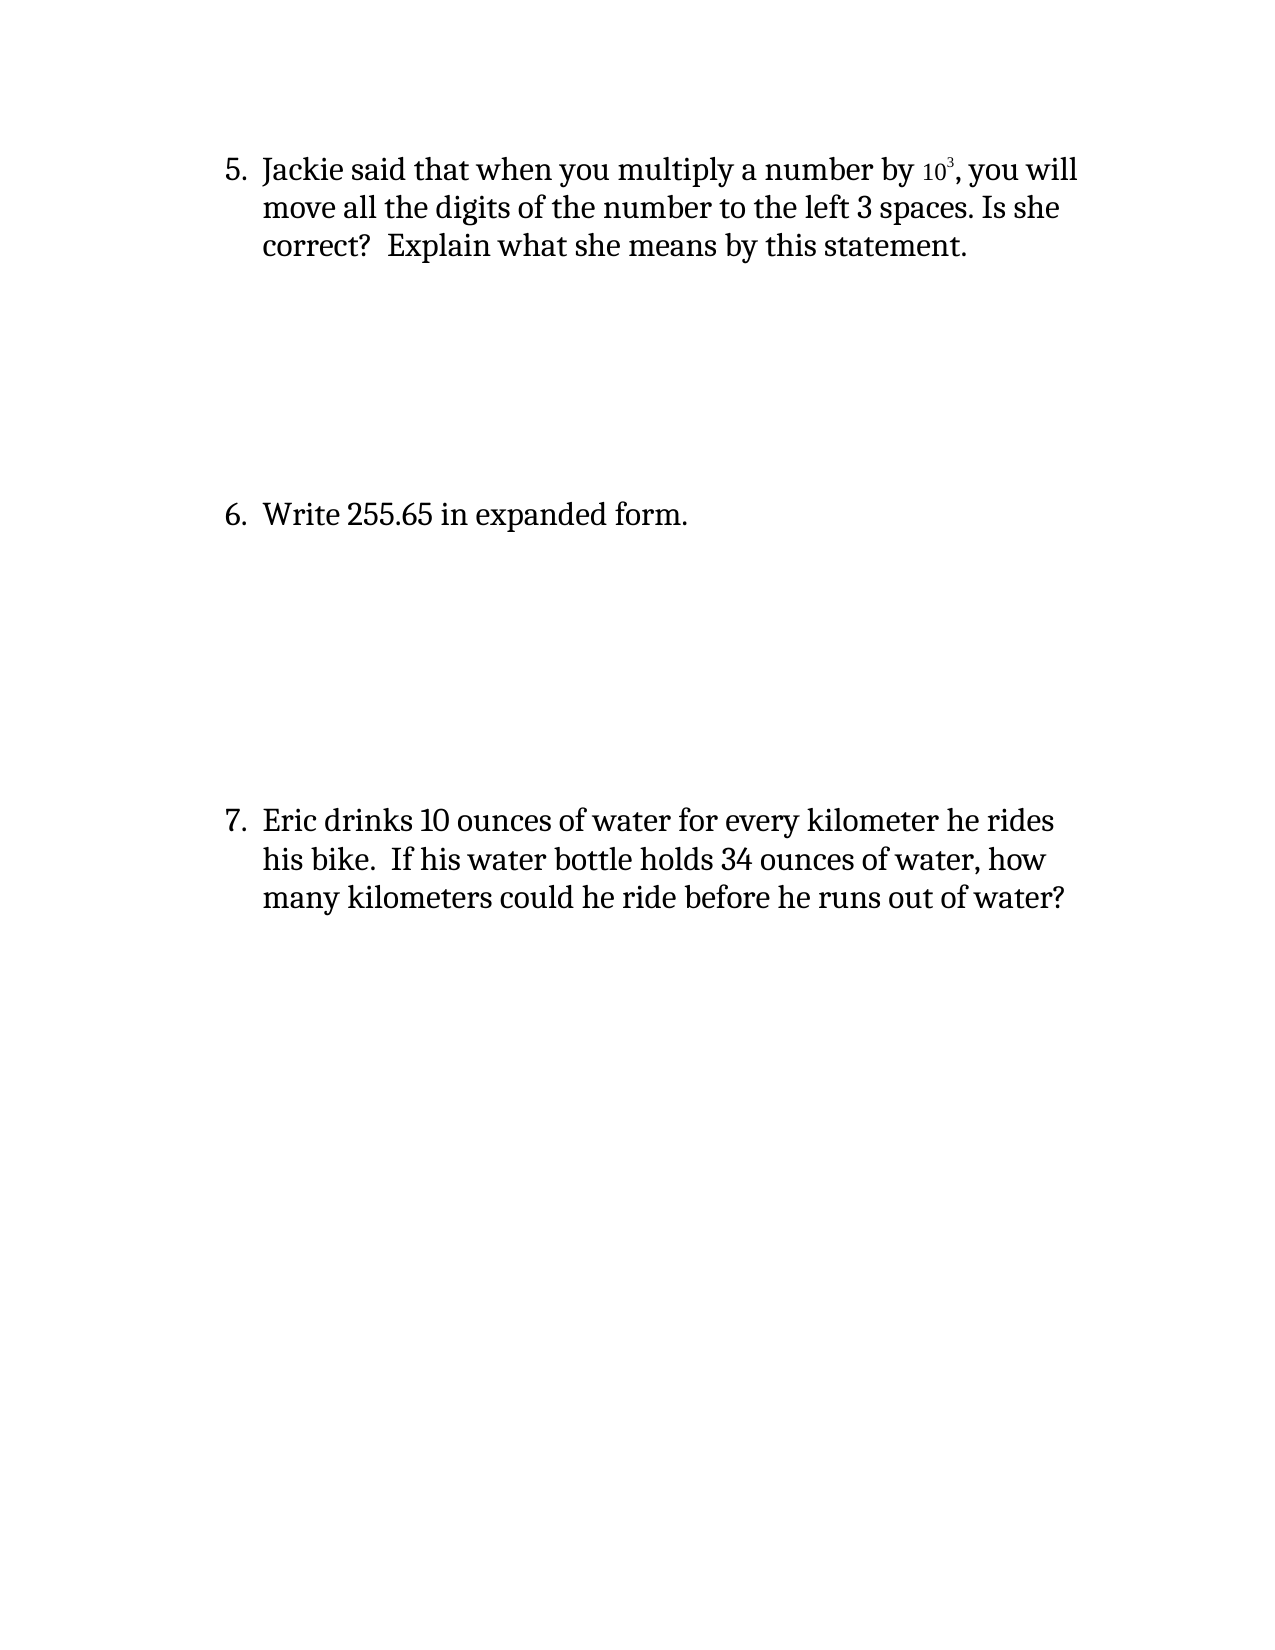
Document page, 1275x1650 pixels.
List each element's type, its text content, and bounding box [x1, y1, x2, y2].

list Jackie said that when you multiply a number by , you will move all the digits of the number to the left 3 spaces. Is she correct? Explain what she means by this statement. [225, 150, 1087, 265]
list Write 255.65 in expanded form. [225, 495, 1087, 533]
list Eric drinks 10 ounces of water for every kilometer he rides his bike. If his water bottle holds 34 ounces of water, how many kilometers could he ride before he runs out of water? [225, 802, 1087, 917]
